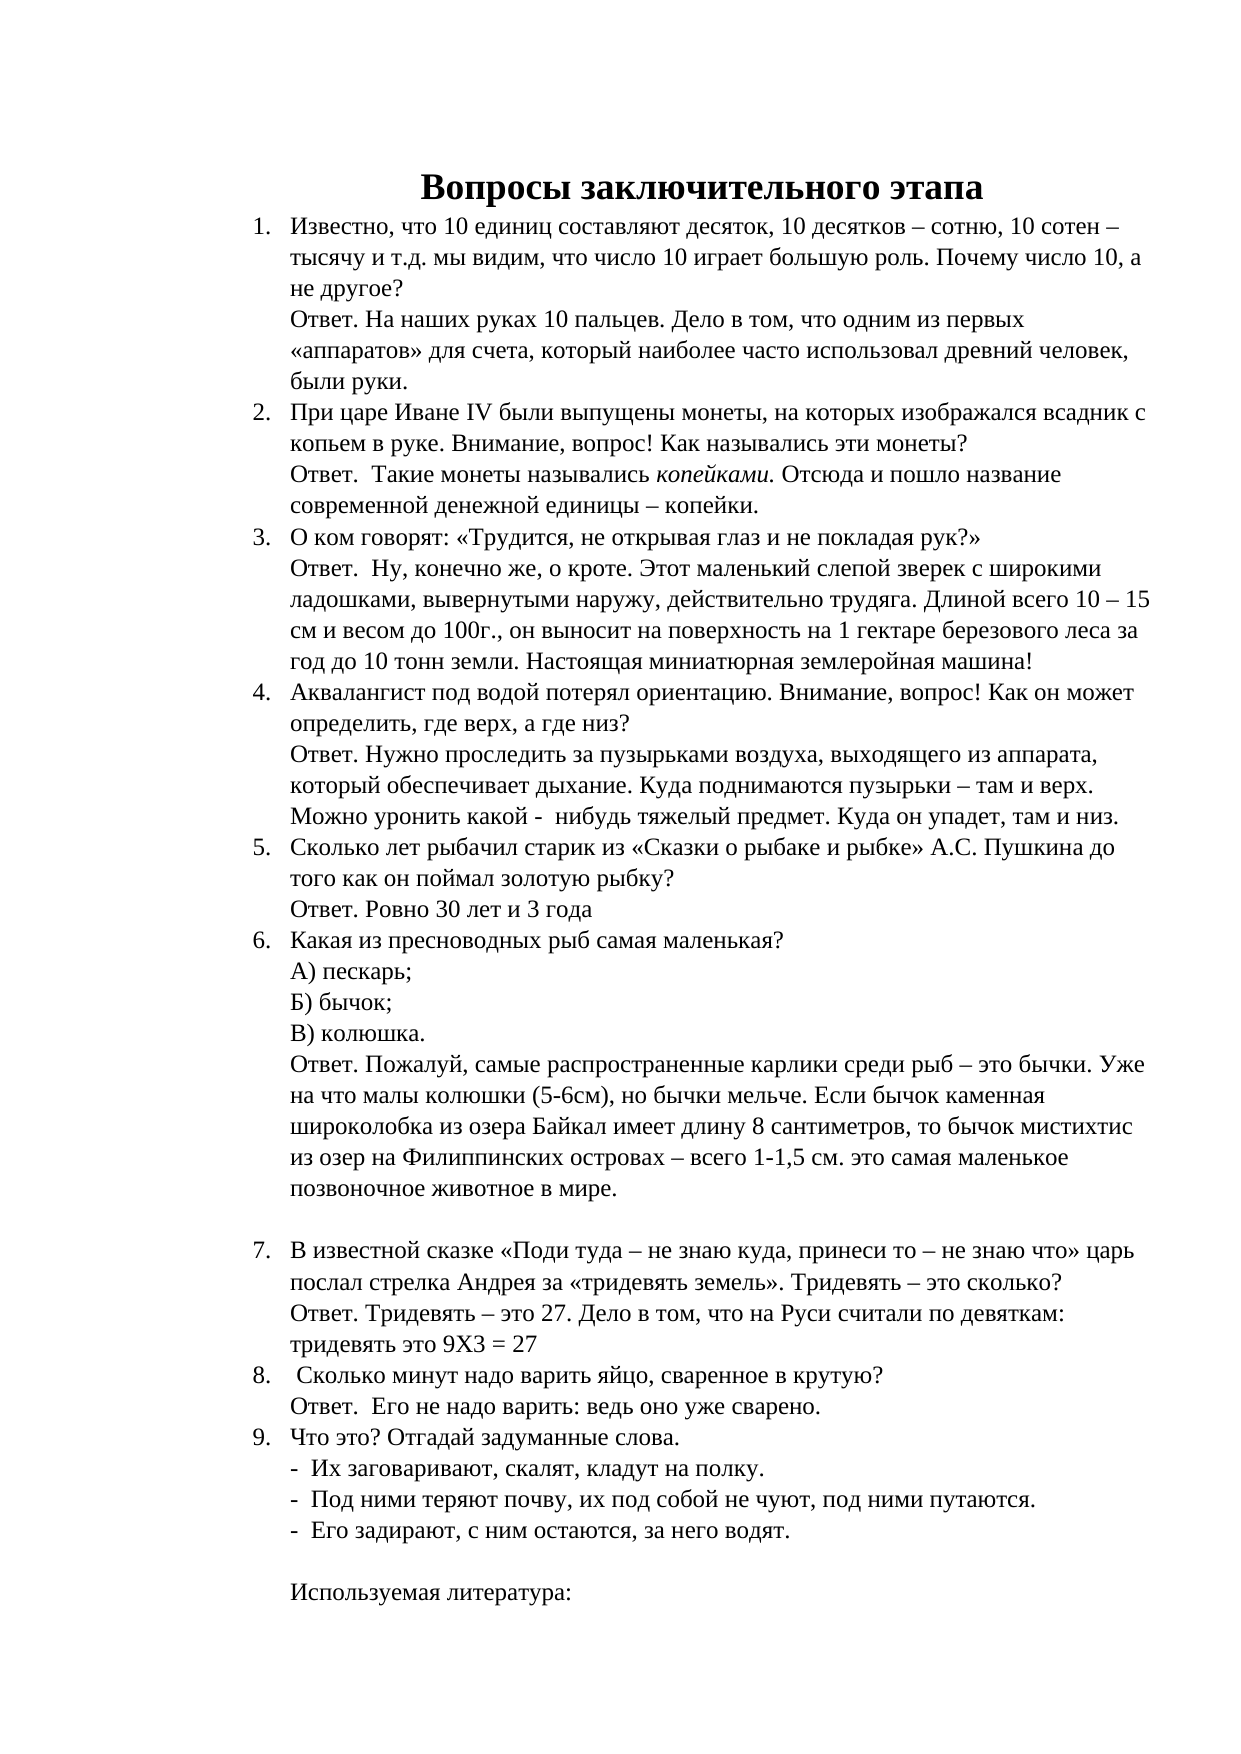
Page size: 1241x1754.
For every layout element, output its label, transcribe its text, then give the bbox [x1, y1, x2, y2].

list В) колюшка. [290, 1018, 1152, 1047]
list Сколько минут надо варить яйцо, сваренное в крутую? [252, 1360, 1152, 1388]
list Ответ. Тридевять – это 27. Дело в том, что на Руси считали по девяткам: тридевять это 9Х3 = 27 [290, 1298, 1152, 1357]
list О ком говорят: «Трудится, не открывая глаз и не покладая рук?» [252, 522, 1152, 550]
list В известной сказке «Поди туда – не знаю куда, принеси то – не знаю что» царь послал стрелка Андрея за «тридевять земель». Тридевять – это сколько? [252, 1236, 1152, 1295]
list - Его задирают, с ним остаются, за него водят. [290, 1515, 1152, 1544]
list - Их заговаривают, скалят, кладут на полку. [290, 1453, 1152, 1482]
list Ответ. Нужно проследить за пузырьками воздуха, выходящего из аппарата, который обеспечивает дыхание. Куда поднимаются пузырьки – там и верх. Можно уронить какой - нибудь тяжелый предмет. Куда он упадет, там и низ. [290, 739, 1152, 830]
list А) пескарь; [290, 956, 1152, 985]
list Ответ. Пожалуй, самые распространенные карлики среди рыб – это бычки. Уже на что малы колюшки (5-6см), но бычки мельче. Если бычок каменная широколобка из озера Байкал имеет длину 8 сантиметров, то бычок мистихтис из озер на Филиппинских островах – всего 1-1,5 см. это самая маленькое позвоночное животное в мире. [290, 1049, 1152, 1202]
list Ответ. Его не надо варить: ведь оно уже сварено. [290, 1391, 1152, 1419]
list Ответ. Такие монеты назывались копейками. Отсюда и пошло название современной денежной единицы – копейки. [290, 459, 1152, 519]
list Что это? Отгадай задуманные слова. [252, 1422, 1152, 1451]
list Ответ. Ровно 30 лет и 3 года [290, 894, 1152, 923]
list При царе Иване IV были выпущены монеты, на которых изображался всадник с копьем в руке. Внимание, вопрос! Как назывались эти монеты? [252, 397, 1152, 457]
list Б) бычок; [290, 987, 1152, 1016]
list Ответ. На наших руках 10 пальцев. Дело в том, что одним из первых «аппаратов» для счета, который наиболее часто использовал древний человек, были руки. [290, 304, 1152, 395]
list Сколько лет рыбачил старик из «Сказки о рыбаке и рыбке» А.С. Пушкина до того как он поймал золотую рыбку? [252, 832, 1152, 892]
list Вопросы заключительного этапа [252, 165, 1152, 208]
list Используемая литература: [290, 1577, 1152, 1606]
list - Под ними теряют почву, их под собой не чуют, под ними путаются. [290, 1484, 1152, 1513]
list Аквалангист под водой потерял ориентацию. Внимание, вопрос! Как он может определить, где верх, а где низ? [252, 677, 1152, 737]
list Ответ. Ну, конечно же, о кроте. Этот маленький слепой зверек с широкими ладошками, вывернутыми наружу, действительно трудяга. Длиной всего 10 – 15 см и весом до 100г., он выносит на поверхность на 1 гектаре березового леса за год до 10 тонн земли. Настоящая миниатюрная землеройная машина! [290, 553, 1152, 674]
list Известно, что 10 единиц составляют десяток, 10 десятков – сотню, 10 сотен – тысячу и т.д. мы видим, что число 10 играет большую роль. Почему число 10, а не другое? [252, 211, 1152, 302]
list Какая из пресноводных рыб самая маленькая? [252, 925, 1152, 954]
